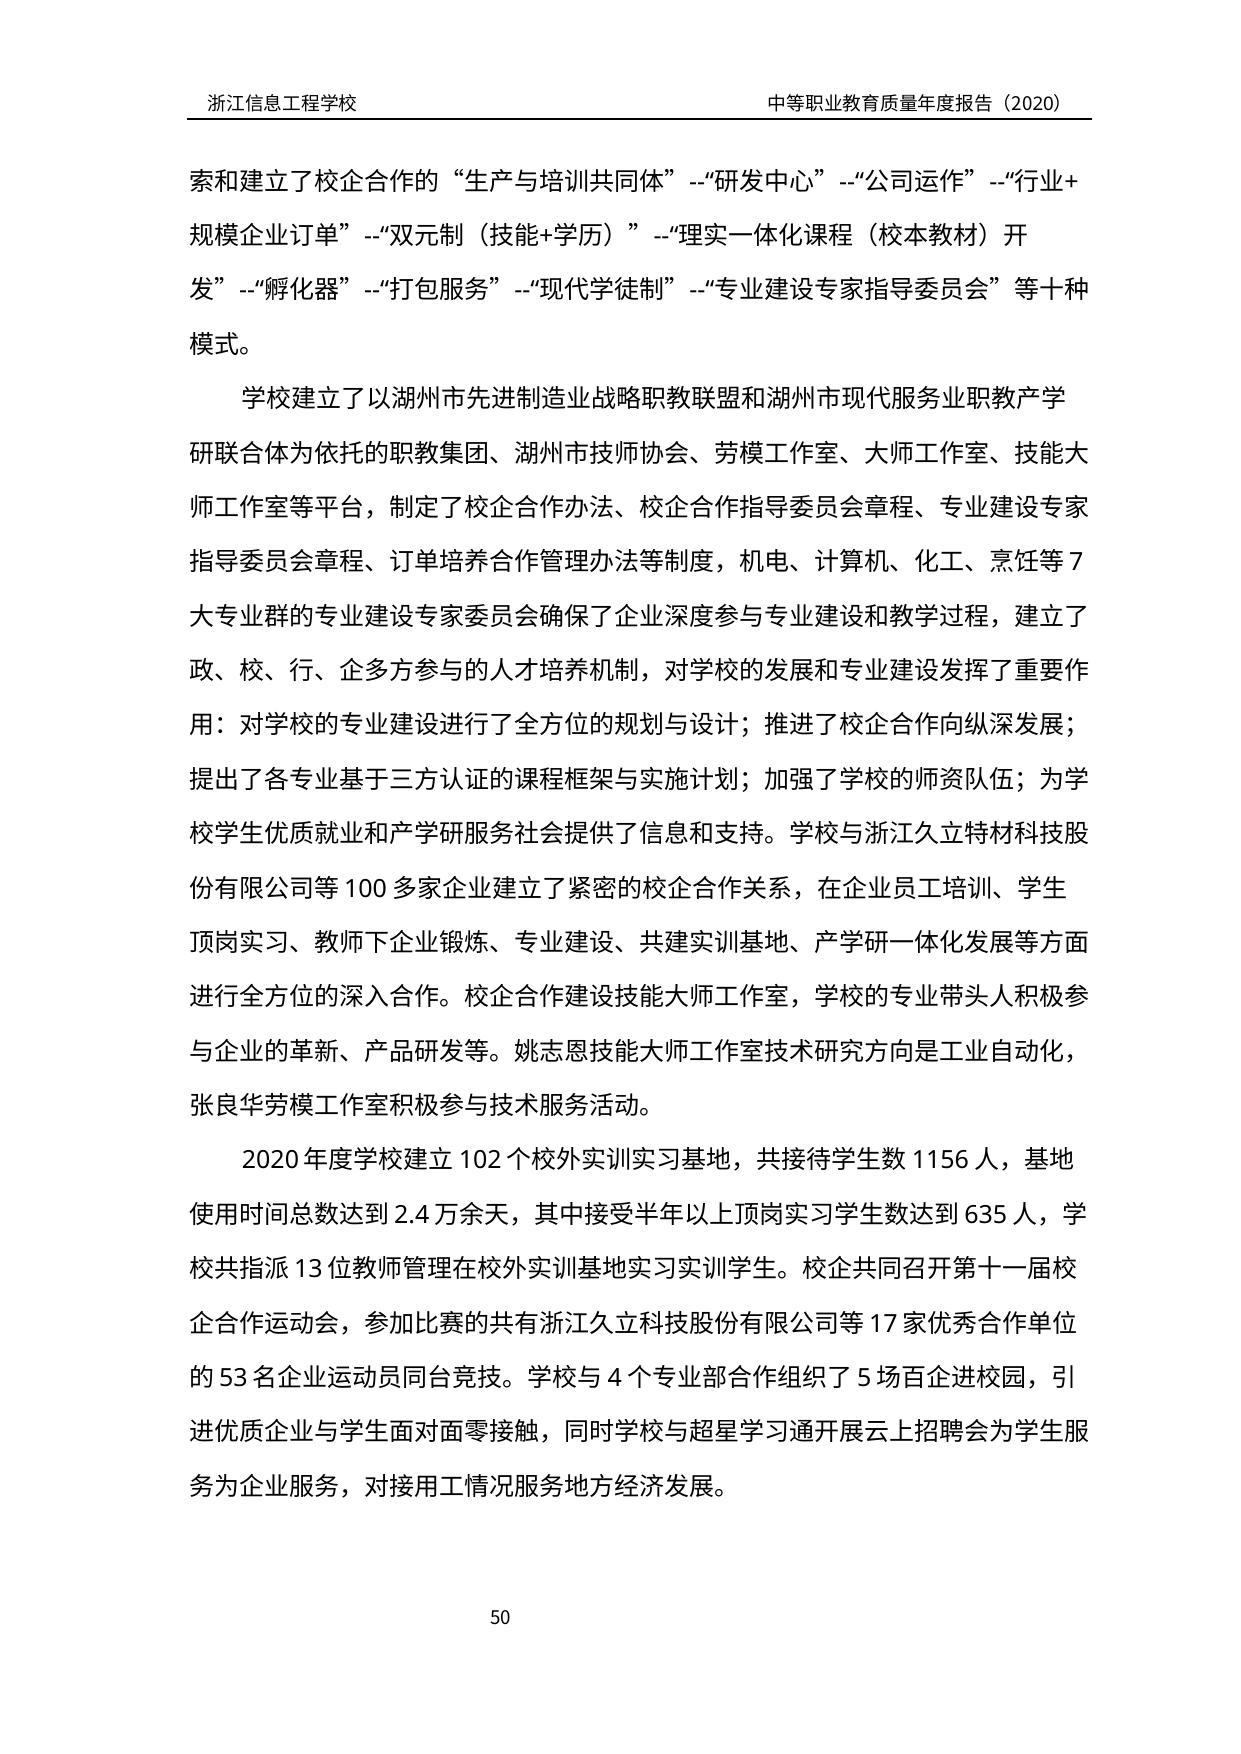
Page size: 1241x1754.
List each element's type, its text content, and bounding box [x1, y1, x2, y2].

text 学校建立了以湖州市先进制造业战略职教联盟和湖州市现代服务业职教产学研联合体为依托的职教集团、湖州市技师协会、劳模工作室、大师工作室、技能大师工作室等平台，制定了校企合作办法、校企合作指导委员会章程、专业建设专家指导委员会章程、订单培养合作管理办法等制度，机电、计算机、化工、烹饪等7大专业群的专业建设专家委员会确保了企业深度参与专业建设和教学过程，建立了政、校、行、企多方参与的人才培养机制，对学校的发展和专业建设发挥了重要作用：对学校的专业建设进行了全方位的规划与设计；推进了校企合作向纵深发展；提出了各专业基于三方认证的课程框架与实施计划；加强了学校的师资队伍；为学校学生优质就业和产学研服务社会提供了信息和支持。学校与浙江久立特材科技股份有限公司等100多家企业建立了紧密的校企合作关系，在企业员工培训、学生顶岗实习、教师下企业锻炼、专业建设、共建实训基地、产学研一体化发展等方面进行全方位的深入合作。校企合作建设技能大师工作室，学校的专业带头人积极参与企业的革新、产品研发等。姚志恩技能大师工作室技术研究方向是工业自动化，张良华劳模工作室积极参与技术服务活动。 [189, 379, 1091, 1122]
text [189, 161, 1091, 361]
text 2020年度学校建立102个校外实训实习基地，共接待学生数1156人，基地使用时间总数达到2.4万余天，其中接受半年以上顶岗实习学生数达到635人，学校共指派13位教师管理在校外实训基地实习实训学生。校企共同召开第十一届校企合作运动会，参加比赛的共有浙江久立科技股份有限公司等17家优秀合作单位的53名企业运动员同台竞技。学校与4个专业部合作组织了5场百企进校园，引进优质企业与学生面对面零接触，同时学校与超星学习通开展云上招聘会为学生服务为企业服务，对接用工情况服务地方经济发展。 [189, 1140, 1091, 1502]
